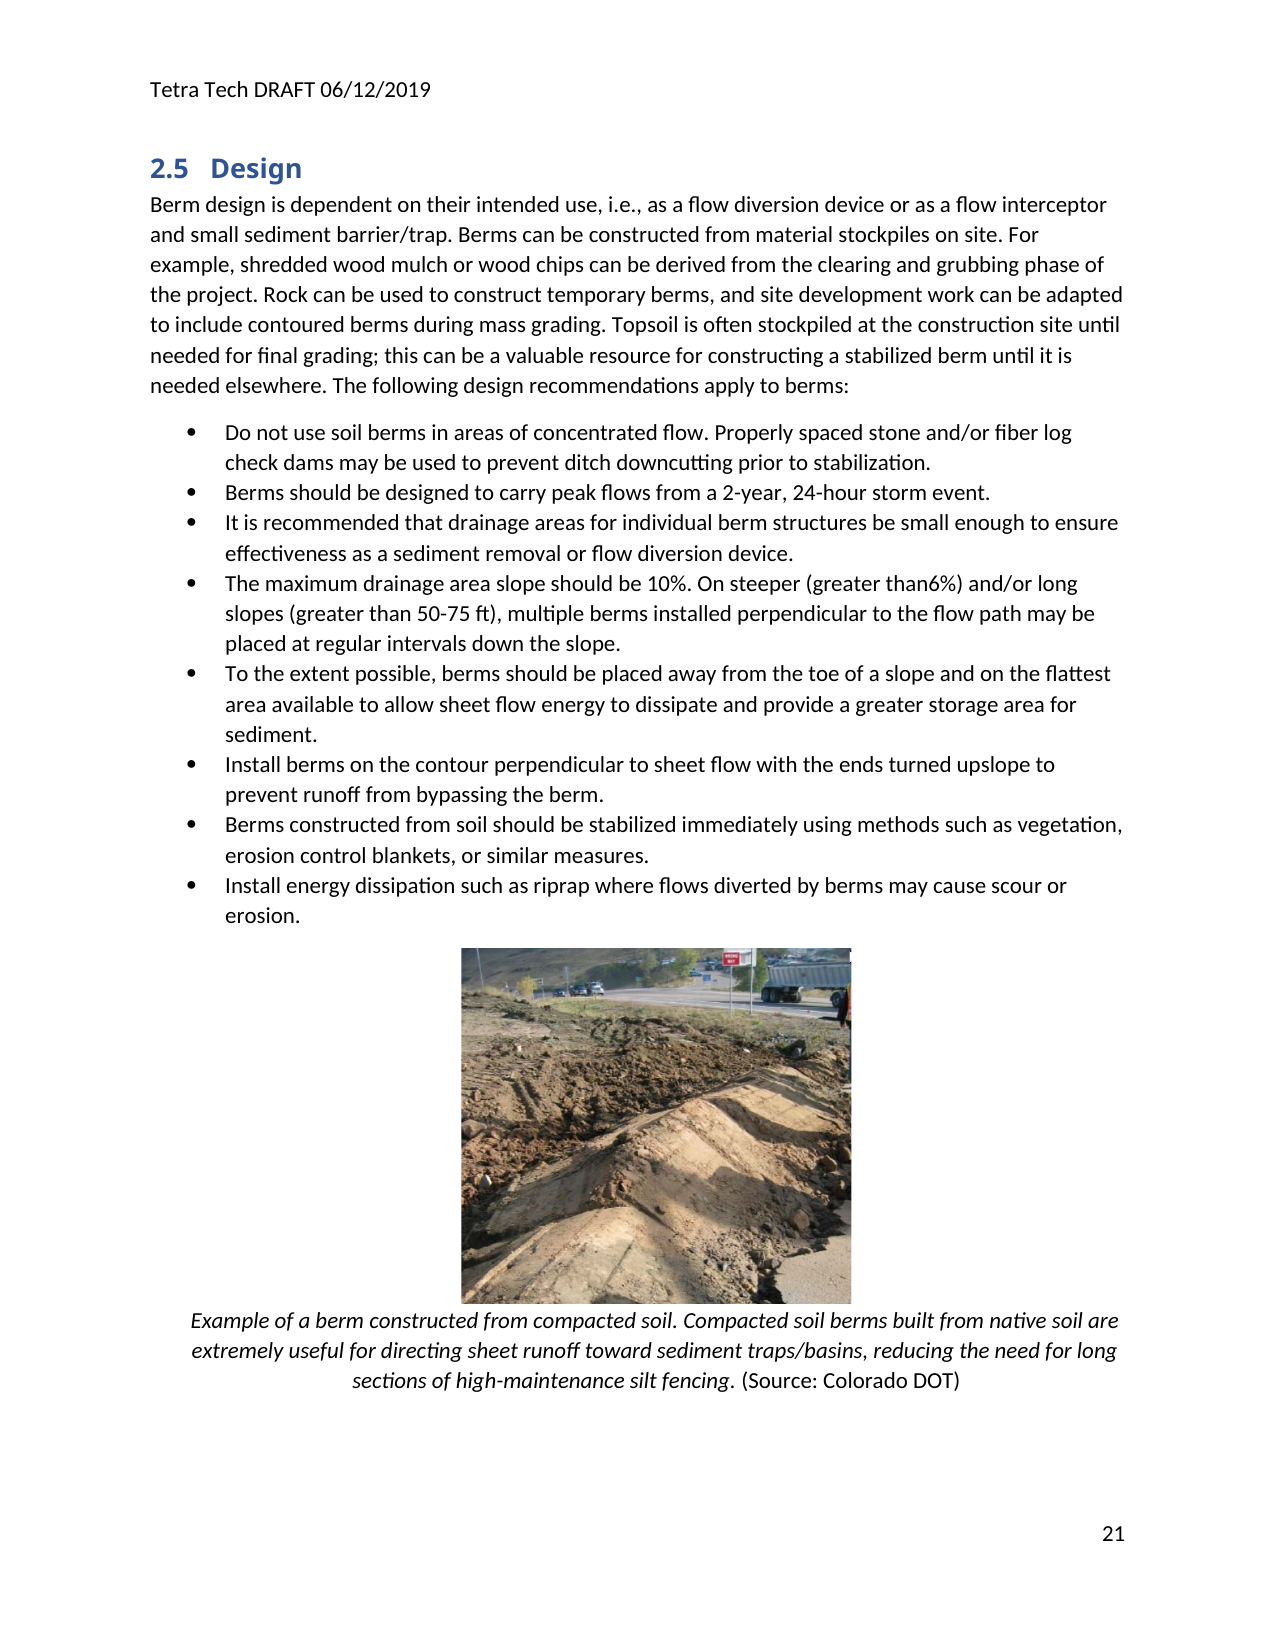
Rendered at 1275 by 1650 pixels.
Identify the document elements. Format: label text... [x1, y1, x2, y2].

list Do not use soil berms in areas of concentrated flow. Properly spaced stone and/or fiber log check dams may be used to prevent ditch downcutting prior to stabilization. [187, 418, 1125, 476]
list Install energy dissipation such as riprap where flows diverted by berms may cause scour or erosion. [187, 871, 1125, 929]
subtitle Design [150, 150, 1125, 187]
list Berms constructed from soil should be stabilized immediately using methods such as vegetation, erosion control blankets, or similar measures. [187, 811, 1125, 869]
list The maximum drainage area slope should be 10%. On steeper (greater than6%) and/or long slopes (greater than 50-75 ft), multiple berms installed perpendicular to the flow path may be placed at regular intervals down the slope. [187, 569, 1125, 657]
text Berm design is dependent on their intended use, i.e., as a flow diversion device or as a flow interceptor and small sediment barrier/trap. Berms can be constructed from material stockpiles on site. For example, shredded wood mulch or wood chips can be derived from the clearing and grubbing phase of the project. Rock can be used to construct temporary berms, and site development work can be adapted to include contoured berms during mass grading. Topsoil is often stockpiled at the construction site until needed for final grading; this can be a valuable resource for constructing a stabilized berm until it is needed elsewhere. The following design recommendations apply to berms: [150, 190, 1125, 399]
text Example of a berm constructed from compacted soil. Compacted soil berms built from native soil are extremely useful for directing sheet runoff toward sediment traps/basins, reducing the need for long sections of high-maintenance silt fencing. (Source: Colorado DOT) [187, 1306, 1125, 1394]
picture [461, 948, 852, 1304]
list Install berms on the contour perpendicular to sheet flow with the ends turned upslope to prevent runoff from bypassing the berm. [187, 750, 1125, 808]
list To the extent possible, berms should be placed away from the toe of a slope and on the flattest area available to allow sheet flow energy to dissipate and provide a greater storage area for sediment. [187, 659, 1125, 748]
list It is recommended that drainage areas for individual berm structures be small enough to ensure effectiveness as a sediment removal or flow diversion device. [187, 508, 1125, 567]
list Berms should be designed to carry peak flows from a 2-year, 24-hour storm event. [187, 478, 1125, 506]
